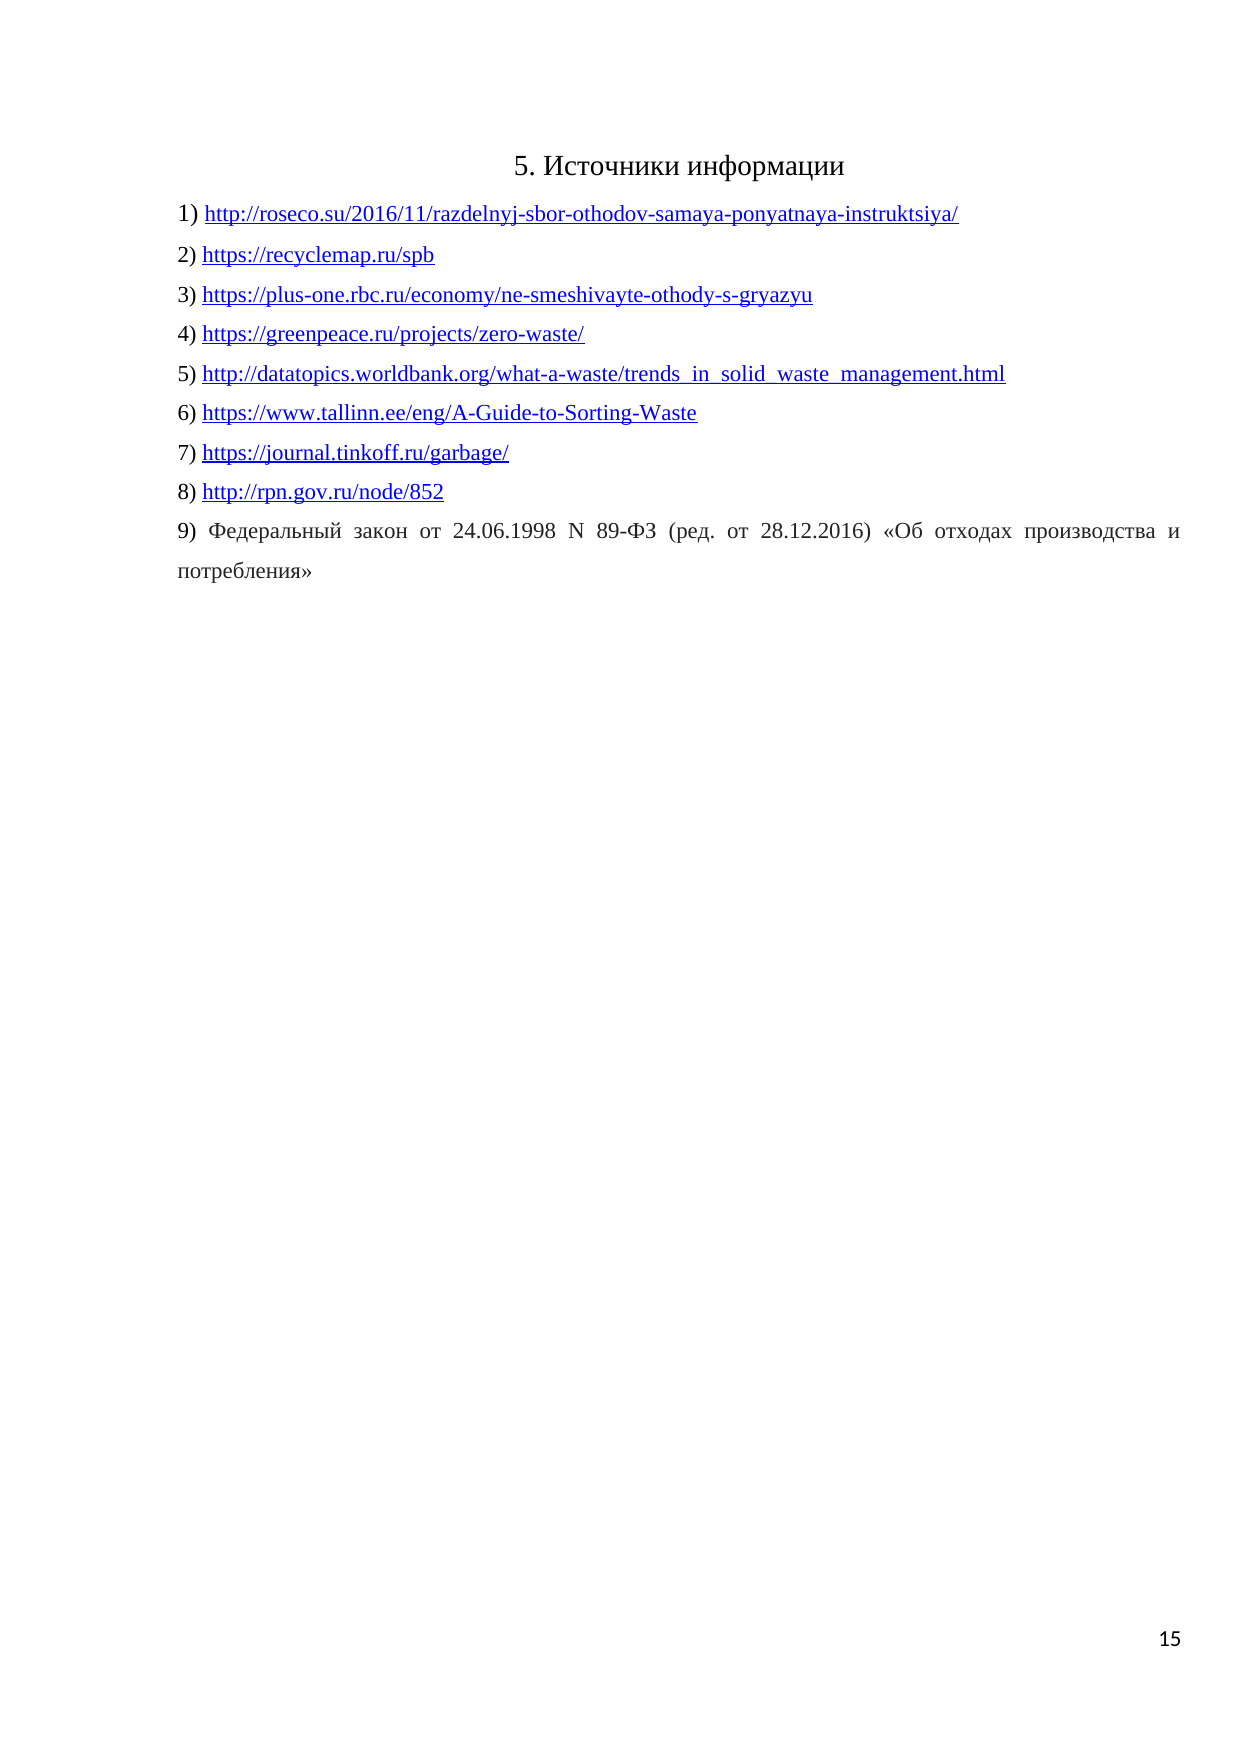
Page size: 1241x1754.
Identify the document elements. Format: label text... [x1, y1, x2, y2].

list 1) http://roseco.su/2016/11/razdelnyj-sbor-othodov-samaya-ponyatnaya-instruktsiya/ [177, 198, 1181, 227]
list 5) http://datatopics.worldbank.org/what-a-waste/trends_in_solid_waste_management.html [177, 359, 1181, 386]
list 7) https://journal.tinkoff.ru/garbage/ [177, 438, 1181, 465]
list 4) https://greenpeace.ru/projects/zero-waste/ [177, 320, 1181, 346]
list 8) http://rpn.gov.ru/node/852 [177, 478, 1181, 504]
list 2) https://recyclemap.ru/spb [177, 241, 1181, 267]
list 9) Федеральный закон от 24.06.1998 N 89-ФЗ (ред. от 28.12.2016) «Об отходах производства и потребления» [177, 517, 1181, 583]
text 5. Источники информации [177, 148, 1181, 181]
list 3) https://plus-one.rbc.ru/economy/ne-smeshivayte-othody-s-gryazyu [177, 281, 1181, 307]
list 6) https://www.tallinn.ee/eng/A-Guide-to-Sorting-Waste [177, 399, 1181, 425]
